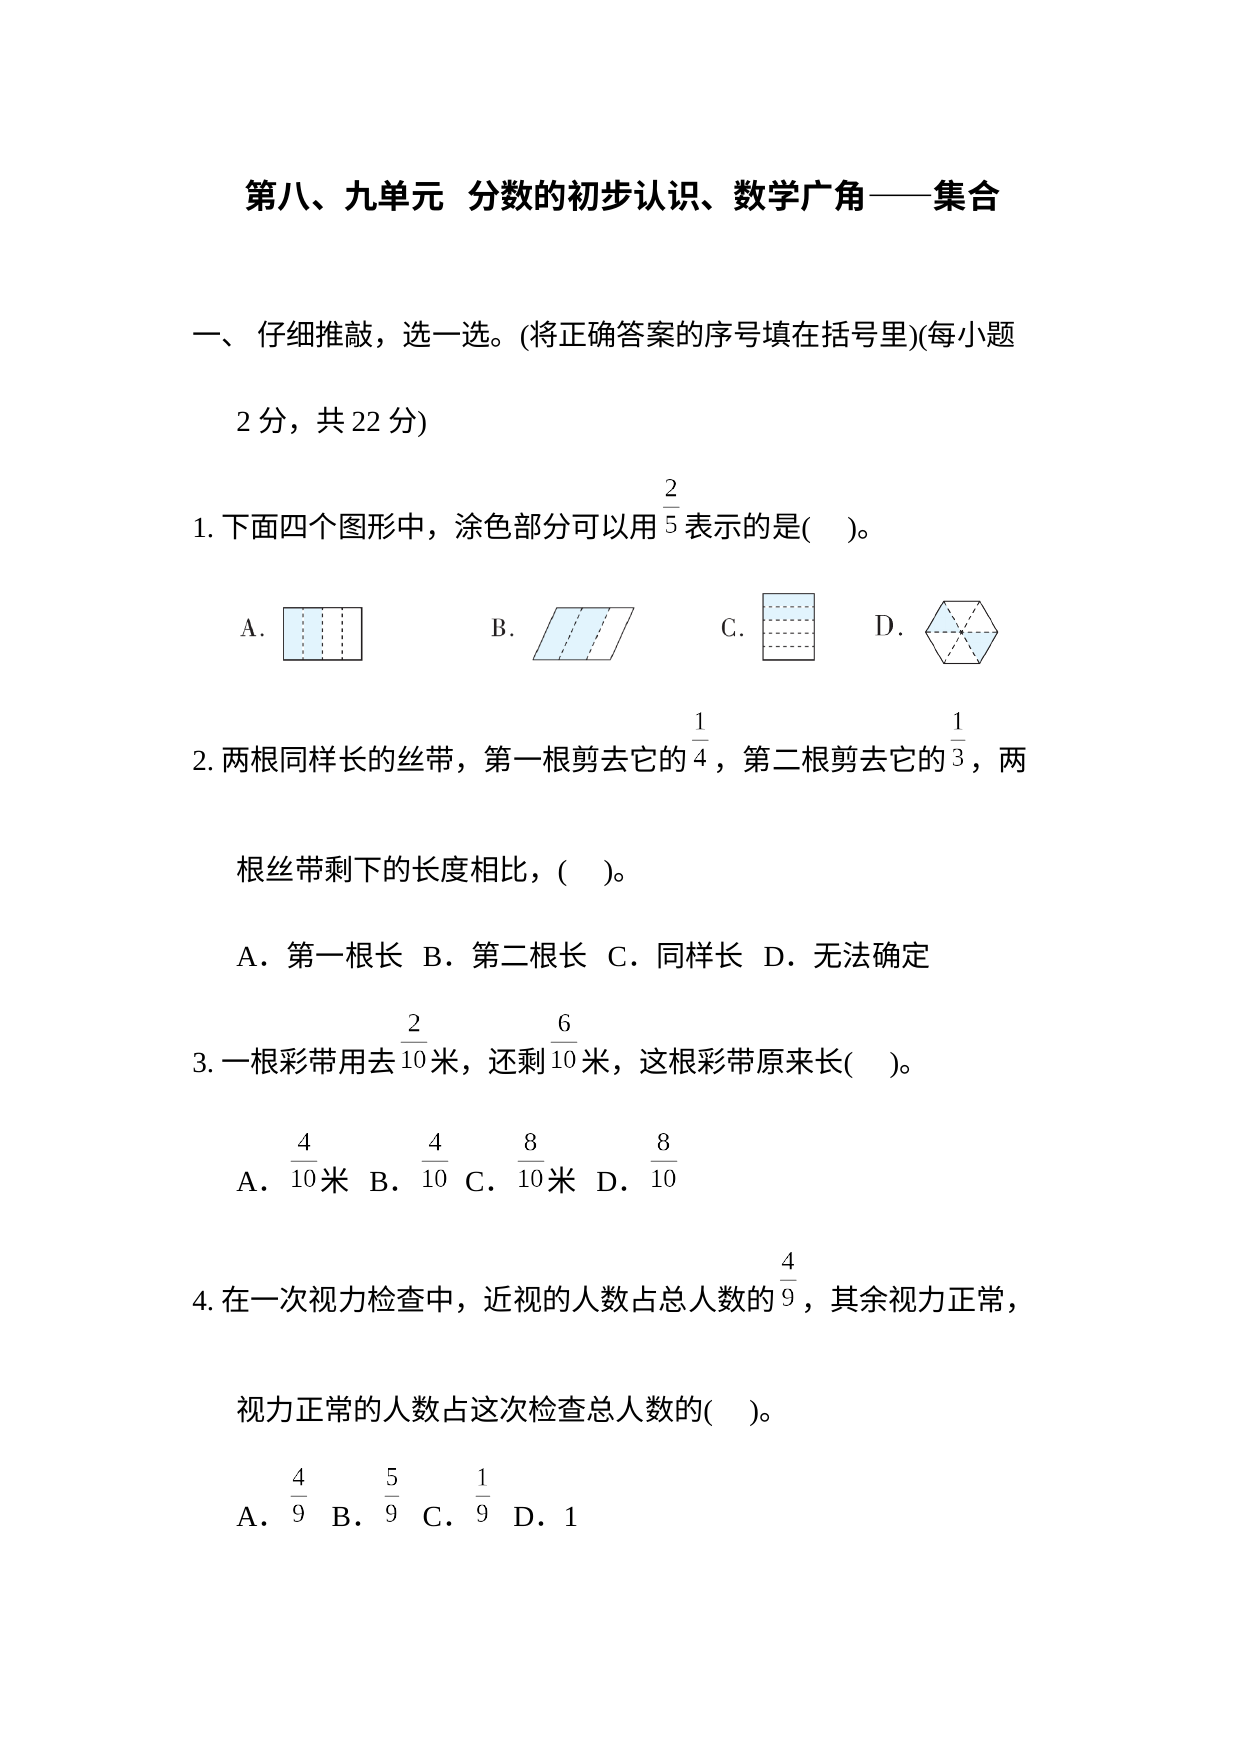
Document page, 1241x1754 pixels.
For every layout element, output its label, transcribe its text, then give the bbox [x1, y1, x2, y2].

text A．第一根长 B．第二根长 C．同样长 D．无法确定 [236, 922, 1053, 987]
text 一、 仔细推敲，选一选。(将正确答案的序号填在括号里)(每小题 [192, 300, 1053, 365]
text 3. 一根彩带用去米，还剩米，这根彩带原来长( )。 [192, 1008, 1053, 1105]
text A．米 B． C．米 D． [236, 1126, 1053, 1224]
text 2 分，共22 分) [236, 386, 1053, 451]
text 4. 在一次视力检查中，近视的人数占总人数的，其余视力正常，视力正常的人数占这次检查总人数的( )。 [192, 1245, 1053, 1440]
text 1. 下面四个图形中，涂色部分可以用表示的是( )。 [192, 473, 1053, 570]
text 第八、九单元 分数的初步认识、数学广角——集合 [192, 162, 1053, 227]
text 2. 两根同样长的丝带，第一根剪去它的，第二根剪去它的，两根丝带剩下的长度相比，( )。 [192, 706, 1053, 901]
picture [866, 592, 1003, 668]
text A． B． C． D．1 [236, 1461, 1053, 1559]
picture [236, 591, 823, 668]
